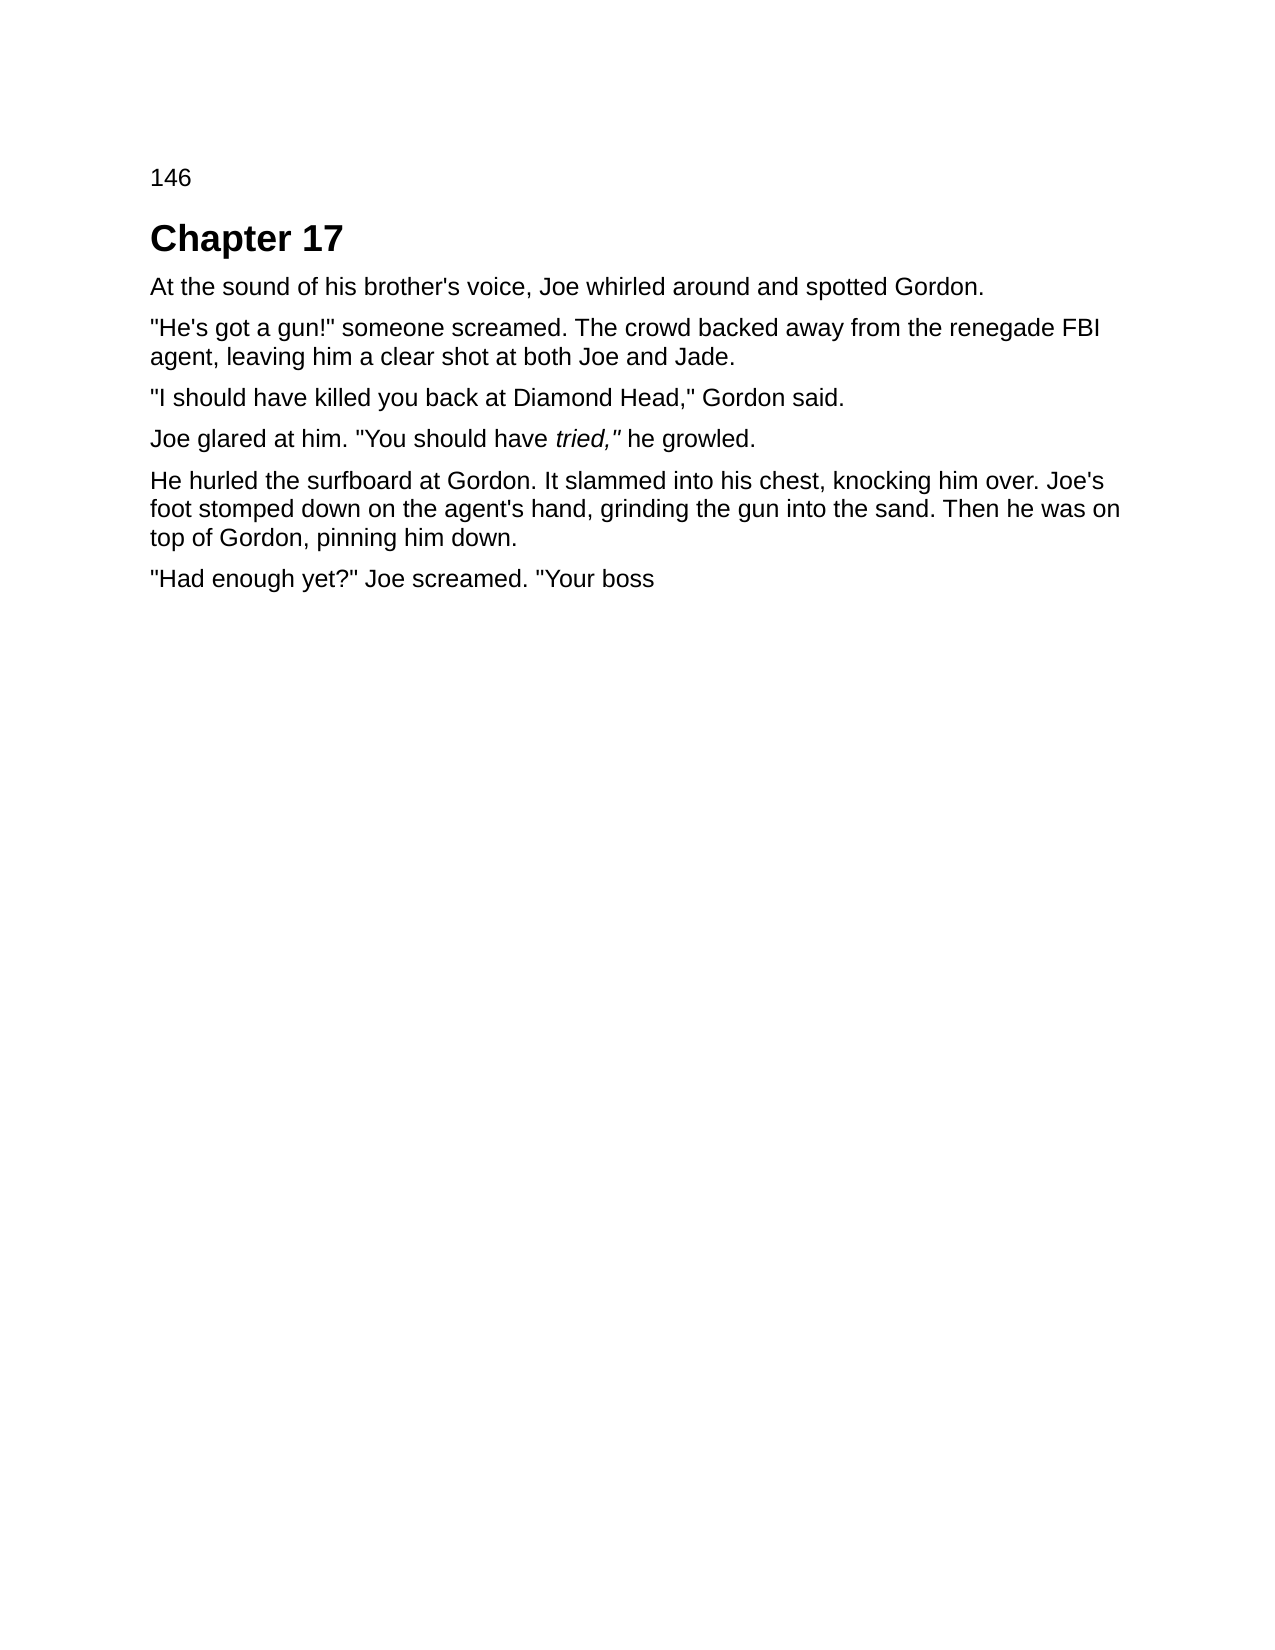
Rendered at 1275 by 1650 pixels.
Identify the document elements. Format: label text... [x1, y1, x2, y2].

text He hurled the surfboard at Gordon. It slammed into his chest, knocking him over. Joe's foot stomped down on the agent's hand, grinding the gun into the sand. Then he was on top of Gordon, pinning him down. [150, 466, 1125, 552]
text "I should have killed you back at Diamond Head," Gordon said. [150, 383, 1125, 412]
text "He's got a gun!" someone screamed. The crowd backed away from the renegade FBI agent, leaving him a clear shot at both Joe and Jade. [150, 313, 1125, 371]
text At the sound of his brother's voice, Joe whirled around and spotted Gordon. [150, 272, 1125, 301]
text "Had enough yet?" Joe screamed. "Your boss [150, 564, 1125, 593]
text 146 [150, 162, 1125, 191]
subtitle Chapter 17 [150, 216, 1125, 259]
text Joe glared at him. "You should have tried," he growled. [150, 424, 1125, 453]
